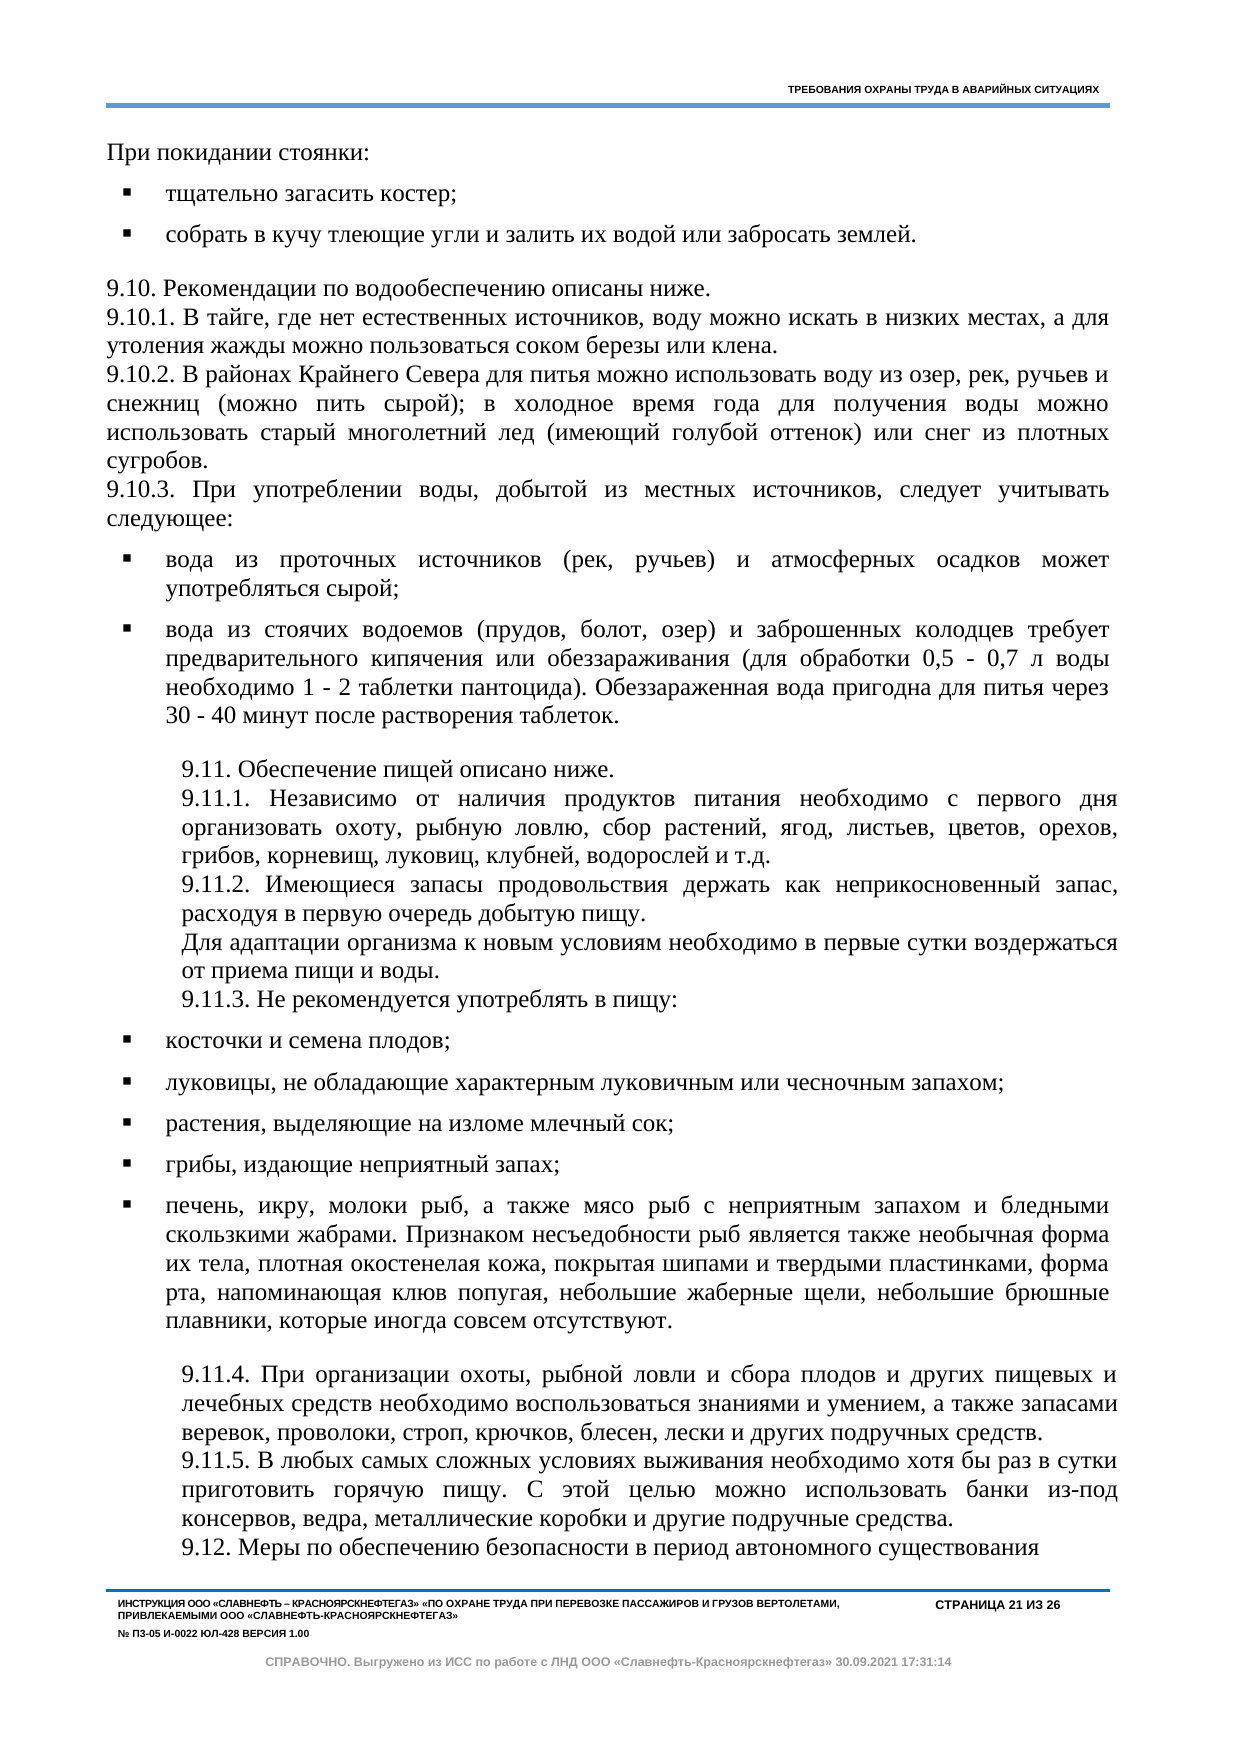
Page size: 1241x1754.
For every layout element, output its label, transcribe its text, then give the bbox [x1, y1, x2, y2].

list вода из проточных источников (рек, ручьев) и атмосферных осадков может употребляться сырой; [121, 544, 1110, 602]
list собрать в кучу тлеющие угли и залить их водой или забросать землей. [121, 219, 1110, 248]
list растения, выделяющие на изломе млечный сок; [121, 1108, 1110, 1137]
text 9.11.4. При организации охоты, рыбной ловли и сбора плодов и других пищевых и лечебных средств необходимо воспользоваться знаниями и умением, а также запасами веревок, проволоки, строп, крючков, блесен, лески и других подручных средств. [181, 1359, 1118, 1445]
list вода из стоячих водоемов (прудов, болот, озер) и заброшенных колодцев требует предварительного кипячения или обеззараживания (для обработки 0,5 - 0,7 л воды необходимо 1 - 2 таблетки пантоцида). Обеззараженная вода пригодна для питья через 30 - 40 минут после растворения таблеток. [121, 614, 1110, 729]
text Для адаптации организма к новым условиям необходимо в первые сутки воздержаться от приема пищи и воды. [181, 927, 1119, 984]
text 9.11. Обеспечение пищей описано ниже. [181, 754, 1118, 783]
list печень, икру, молоки рыб, а также мясо рыб с неприятным запахом и бледными скользкими жабрами. Признаком несъедобности рыб является также необычная форма их тела, плотная окостенелая кожа, покрытая шипами и твердыми пластинками, форма рта, напоминающая клюв попугая, небольшие жаберные щели, небольшие брюшные плавники, которые иногда совсем отсутствуют. [121, 1190, 1110, 1334]
text 9.10.3. При употреблении воды, добытой из местных источников, следует учитывать следующее: [106, 474, 1110, 532]
text 9.12. Меры по обеспечению безопасности в период автономного существования [181, 1532, 1119, 1560]
list грибы, издающие неприятный запах; [121, 1149, 1110, 1178]
text При покидании стоянки: [106, 137, 1110, 165]
text 9.11.2. Имеющиеся запасы продовольствия держать как неприкосновенный запас, расходуя в первую очередь добытую пищу. [181, 869, 1119, 927]
text 9.11.5. В любых самых сложных условиях выживания необходимо хотя бы раз в сутки приготовить горячую пищу. С этой целью можно использовать банки из-под консервов, ведра, металлические коробки и другие подручные средства. [181, 1445, 1119, 1532]
text 9.10. Рекомендации по водообеспечению описаны ниже. [106, 273, 1110, 302]
list косточки и семена плодов; [121, 1025, 1110, 1054]
text 9.10.1. В тайге, где нет естественных источников, воду можно искать в низких местах, а для утоления жажды можно пользоваться соком березы или клена. [106, 302, 1110, 359]
list луковицы, не обладающие характерным луковичным или чесночным запахом; [121, 1067, 1110, 1095]
list тщательно загасить костер; [121, 178, 1110, 207]
text 9.11.1. Независимо от наличия продуктов питания необходимо с первого дня организовать охоту, рыбную ловлю, сбор растений, ягод, листьев, цветов, орехов, грибов, корневищ, луковиц, клубней, водорослей и т.д. [181, 783, 1119, 869]
text 9.11.3. Не рекомендуется употреблять в пищу: [181, 984, 1119, 1013]
text 9.10.2. В районах Крайнего Севера для питья можно использовать воду из озер, рек, ручьев и снежниц (можно пить сырой); в холодное время года для получения воды можно использовать старый многолетний лед (имеющий голубой оттенок) или снег из плотных сугробов. [106, 359, 1110, 474]
